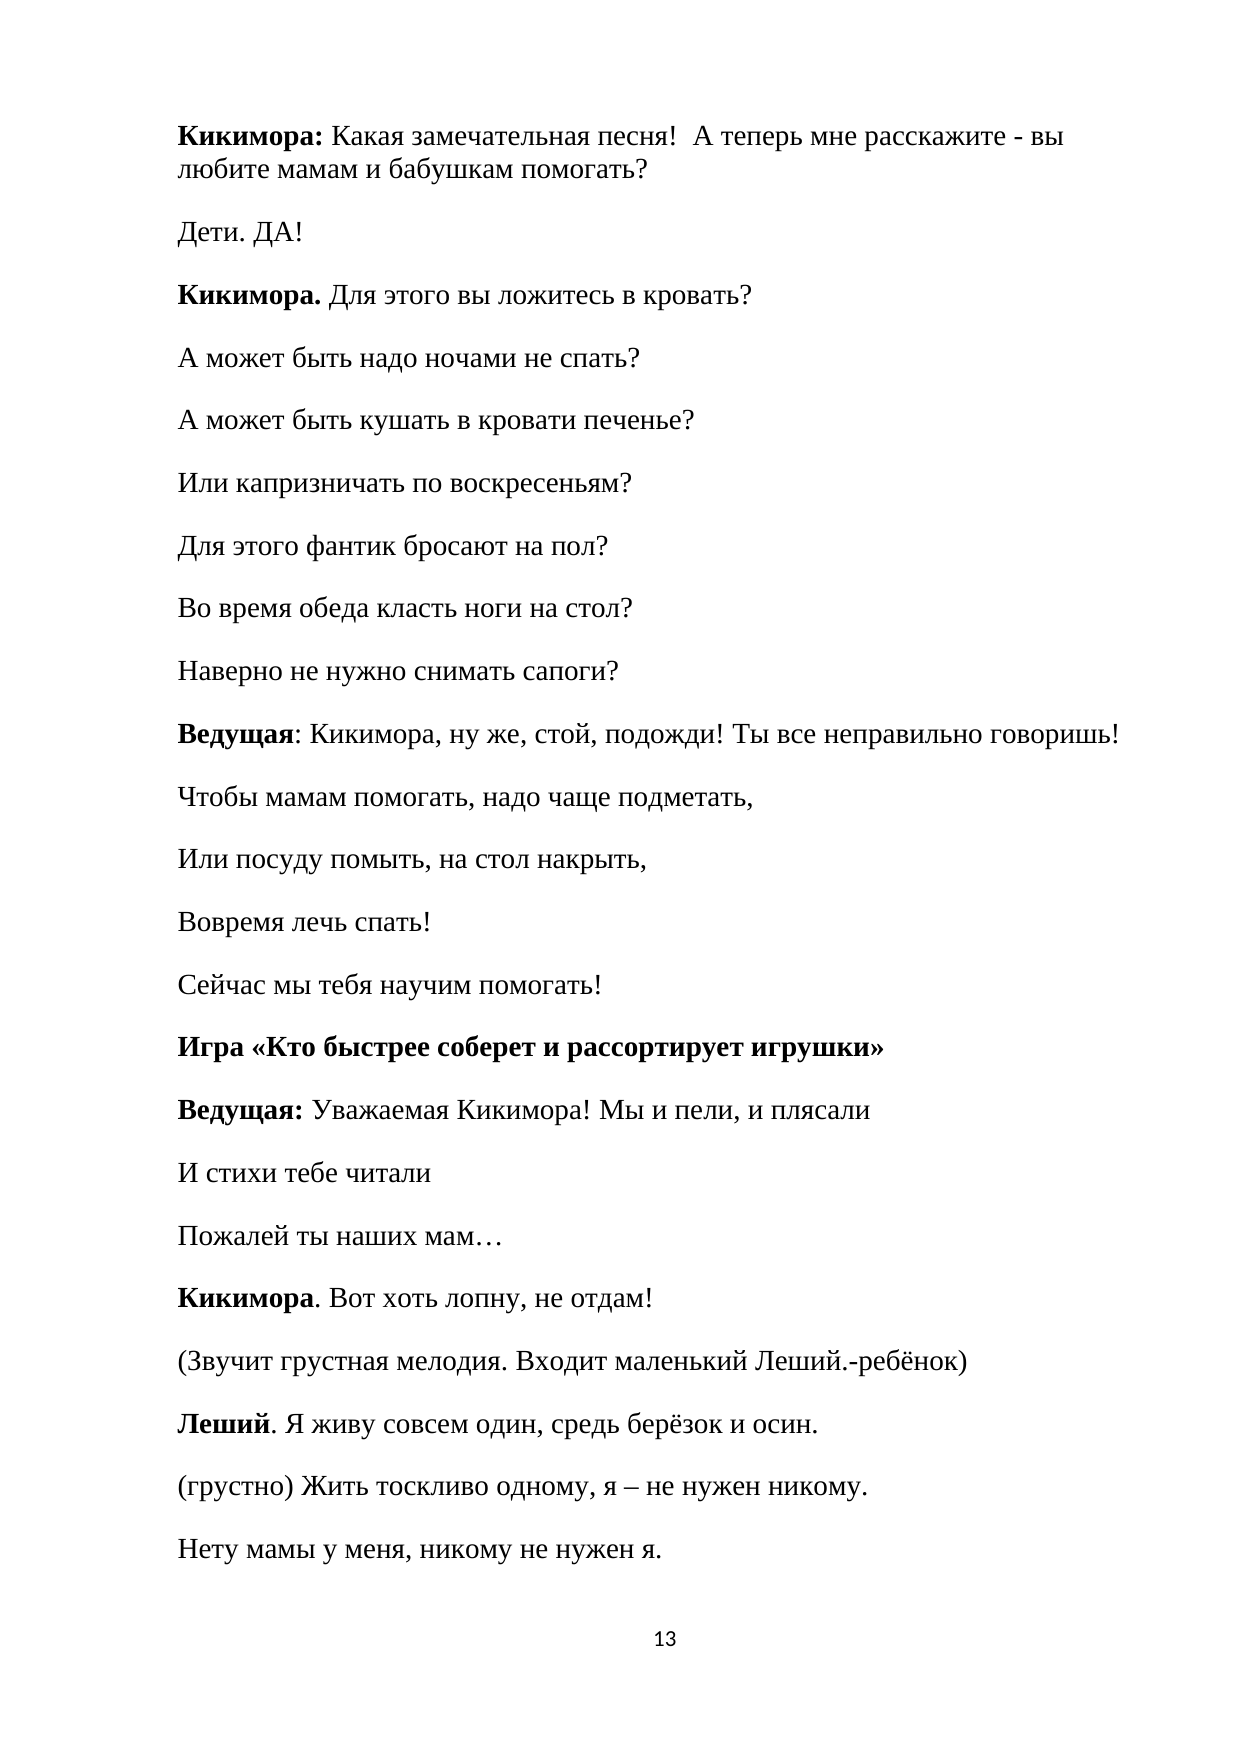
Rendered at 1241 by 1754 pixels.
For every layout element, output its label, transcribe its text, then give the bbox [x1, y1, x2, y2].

text А может быть кушать в кровати печенье? [177, 402, 1152, 436]
text А может быть надо ночами не спать? [177, 340, 1152, 373]
text Чтобы мамам помогать, надо чаще подметать, [177, 779, 1152, 812]
text (Звучит грустная мелодия. Входит маленький Леший.-ребёнок) [177, 1343, 1152, 1377]
text Леший. Я живу совсем один, средь берёзок и осин. [177, 1406, 1152, 1439]
text Кикимора. Для этого вы ложитесь в кровать? [177, 277, 1152, 311]
text Кикимора. Вот хоть лопну, не отдам! [177, 1280, 1152, 1314]
text (грустно) Жить тоскливо одному, я – не нужен никому. [177, 1468, 1152, 1502]
text Игра «Кто быстрее соберет и рассортирует игрушки» [177, 1029, 1152, 1063]
text Пожалей ты наших мам… [177, 1218, 1152, 1251]
text Или капризничать по воскресеньям? [177, 465, 1152, 499]
text Ведущая: Уважаемая Кикимора! Мы и пели, и плясали [177, 1092, 1152, 1126]
text Кикимора: Какая замечательная песня! А теперь мне расскажите - вы любите мамам и бабушкам помогать? [177, 118, 1152, 185]
text Нету мамы у меня, никому не нужен я. [177, 1531, 1152, 1565]
text Наверно не нужно снимать сапоги? [177, 653, 1152, 687]
text Дети. ДА! [177, 214, 1152, 248]
text Во время обеда класть ноги на стол? [177, 591, 1152, 624]
text И стихи тебе читали [177, 1155, 1152, 1188]
text Ведущая: Кикимора, ну же, стой, подожди! Ты все неправильно говоришь! [177, 716, 1152, 749]
text Или посуду помыть, на стол накрыть, [177, 841, 1152, 875]
text Сейчас мы тебя научим помогать! [177, 967, 1152, 1000]
text Для этого фантик бросают на пол? [177, 528, 1152, 561]
text Вовремя лечь спать! [177, 904, 1152, 938]
